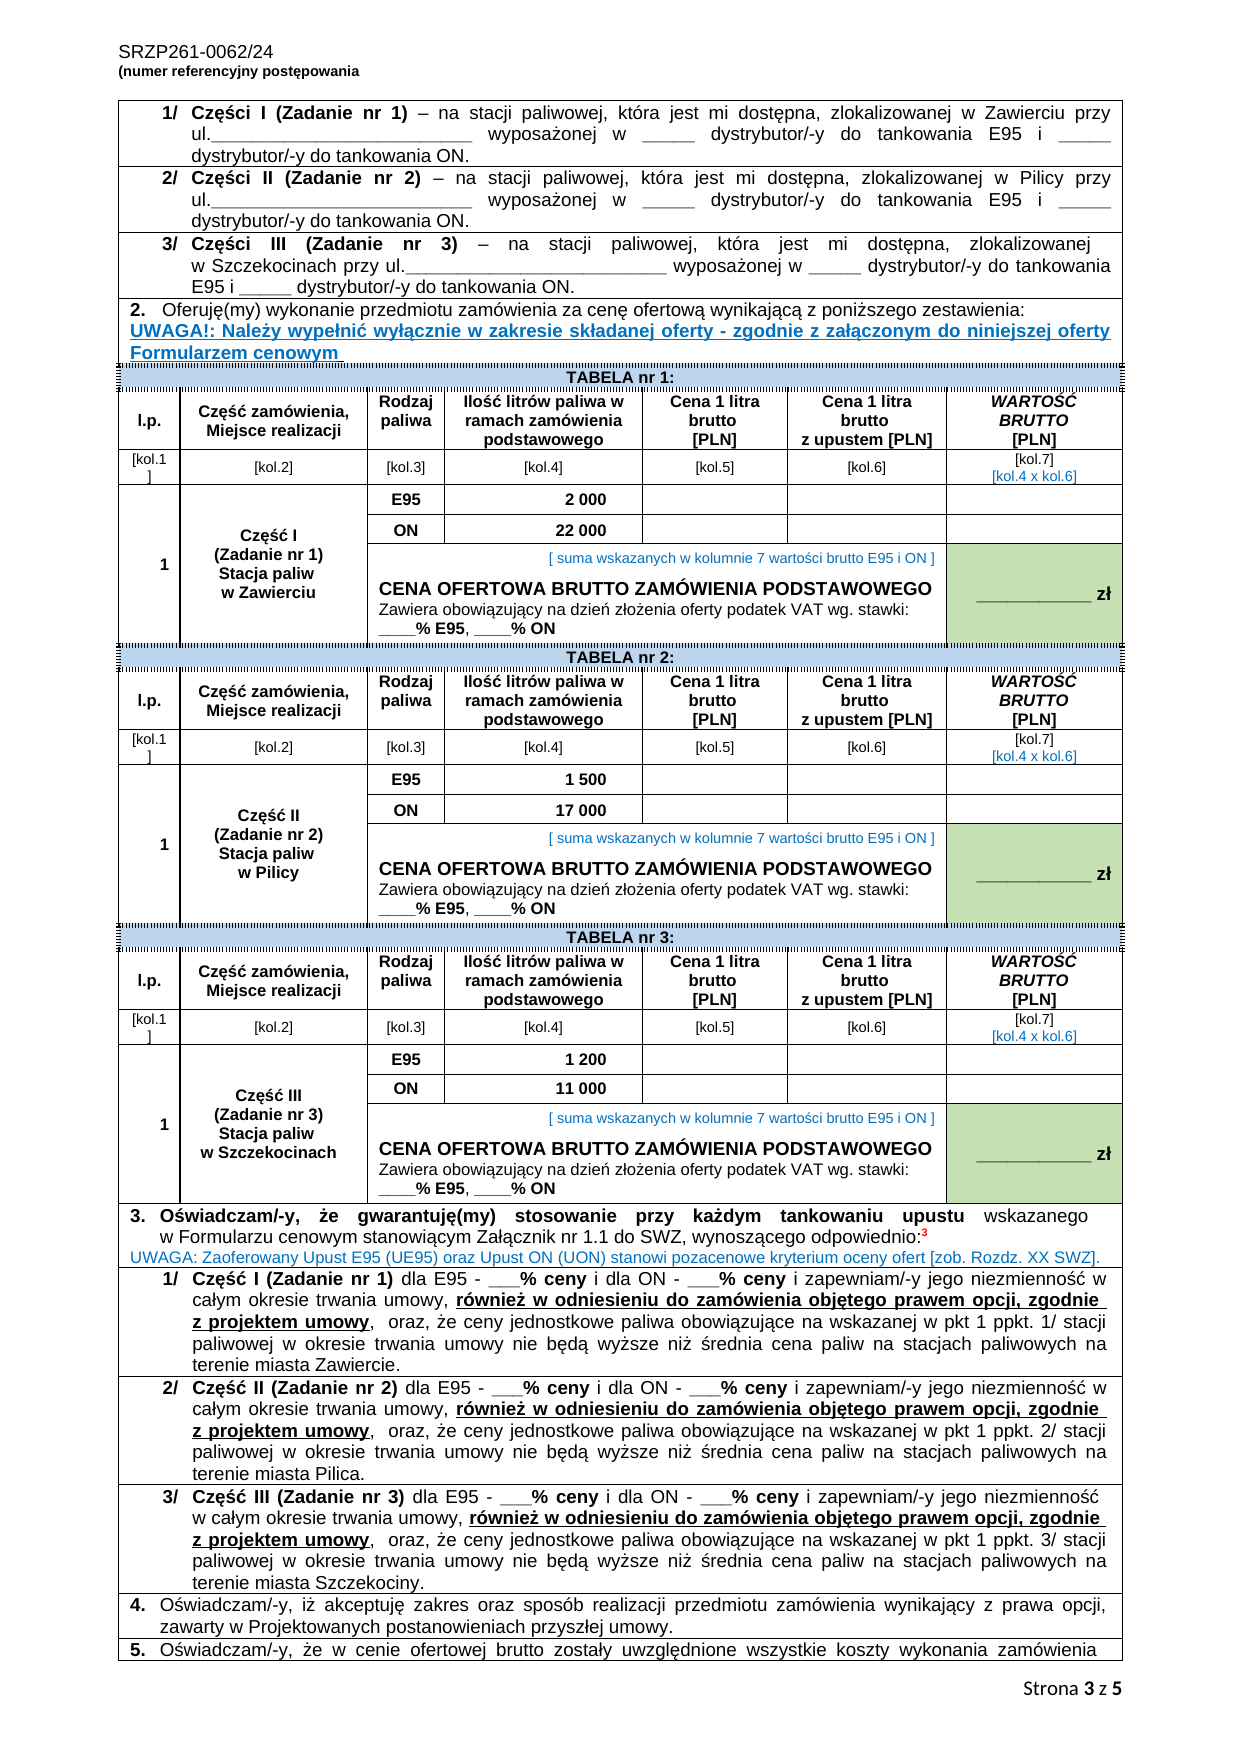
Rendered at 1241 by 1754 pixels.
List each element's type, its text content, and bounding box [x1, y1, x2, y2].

table_cell [kol.3] [368, 450, 444, 484]
table_cell Ilość litrów paliwa w ramach zamówienia podstawowego [445, 947, 642, 1009]
table_cell 22 000 [445, 515, 642, 543]
table_cell WARTOŚĆ BRUTTO [PLN] [947, 667, 1122, 729]
table_cell 1 500 [445, 765, 642, 793]
table_cell Części II (Zadanie nr 2) – na stacji paliwowej, która jest mi dostępna, zlokalizowanej w Pilicy przy ul._________________________ wyposażonej w _____ dystrybutor/-y do tankowania E95 i _____ dystrybutor/-y do tankowania ON. [119, 167, 1122, 232]
table_cell l.p. [119, 387, 179, 449]
table_cell [kol.5] [643, 450, 787, 484]
table_cell Oświadczam/-y, że gwarantuję(my) stosowanie przy każdym tankowaniu upustu wskazanego w Formularzu cenowym stanowiącym Załącznik nr 1.1 do SWZ, wynoszącego odpowiednio:3 UWAGA: Zaoferowany Upust E95 (UE95) oraz Upust ON (UON) stanowi pozacenowe kryterium oceny ofert [zob. Rozdz. XX SWZ]. [119, 1204, 1122, 1267]
table_cell ___________ zł [947, 824, 1122, 923]
table_cell TABELA nr 1: [119, 363, 1122, 387]
table_cell E95 [368, 1045, 444, 1073]
table_cell E95 [368, 485, 444, 513]
table_cell 2 000 [445, 485, 642, 513]
table_cell Część II (Zadanie nr 2) Stacja paliw w Pilicy [181, 765, 367, 923]
table_cell Część I (Zadanie nr 1) dla E95 - ___% ceny i dla ON - ___% ceny i zapewniam/-y jego niezmienność w całym okresie trwania umowy, również w odniesieniu do zamówienia objętego prawem opcji, zgodnie z projektem umowy, oraz, że ceny jednostkowe paliwa obowiązujące na wskazanej w pkt 1 ppkt. 1/ stacji paliwowej w okresie trwania umowy nie będą wyższe niż średnia cena paliw na stacjach paliwowych na terenie miasta Zawiercie. [119, 1268, 1122, 1376]
table_cell [788, 515, 946, 543]
table_cell l.p. [119, 947, 179, 1009]
table_cell [kol.6] [788, 730, 946, 764]
table_cell [ suma wskazanych w kolumnie 7 wartości brutto E95 i ON ] CENA OFERTOWA BRUTTO ZAMÓWIENIA PODSTAWOWEGO Zawiera obowiązujący na dzień złożenia oferty podatek VAT wg. stawki: ____% E95, ____% ON [368, 1104, 946, 1203]
table_cell 11 000 [445, 1075, 642, 1103]
table_cell [kol.5] [643, 730, 787, 764]
table_cell [643, 515, 787, 543]
table_cell Części III (Zadanie nr 3) – na stacji paliwowej, która jest mi dostępna, zlokalizowanej w Szczekocinach przy ul._________________________ wyposażonej w _____ dystrybutor/-y do tankowania E95 i _____ dystrybutor/-y do tankowania ON. [119, 233, 1122, 298]
table_cell ___________ zł [947, 1104, 1122, 1203]
table_cell WARTOŚĆ BRUTTO [PLN] [947, 947, 1122, 1009]
table_cell ___________ zł [947, 544, 1122, 643]
table_cell Ilość litrów paliwa w ramach zamówienia podstawowego [445, 387, 642, 449]
table_cell Cena 1 litra brutto z upustem [PLN] [788, 387, 946, 449]
table_cell Część III (Zadanie nr 3) Stacja paliw w Szczekocinach [181, 1045, 367, 1203]
table_cell [kol.2] [181, 730, 367, 764]
table_cell [kol.1] [119, 1010, 179, 1044]
table_cell [947, 765, 1122, 793]
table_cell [119, 1639, 1122, 1660]
table_cell [643, 765, 787, 793]
table_cell Cena 1 litra brutto z upustem [PLN] [788, 667, 946, 729]
table_cell [kol.4] [445, 450, 642, 484]
table_cell 17 000 [445, 795, 642, 823]
table_cell [643, 485, 787, 513]
table_cell Cena 1 litra brutto [PLN] [643, 387, 787, 449]
table_cell [788, 1045, 946, 1073]
table_cell [kol.2] [181, 1010, 367, 1044]
table_cell ON [368, 515, 444, 543]
table_cell [947, 1075, 1122, 1103]
table_cell Ilość litrów paliwa w ramach zamówienia podstawowego [445, 667, 642, 729]
table_cell Część zamówienia, Miejsce realizacji [181, 387, 367, 449]
table_cell [kol.7] [kol.4 x kol.6] [947, 730, 1122, 764]
table_cell Część zamówienia, Miejsce realizacji [181, 947, 367, 1009]
table_cell [ suma wskazanych w kolumnie 7 wartości brutto E95 i ON ] CENA OFERTOWA BRUTTO ZAMÓWIENIA PODSTAWOWEGO Zawiera obowiązujący na dzień złożenia oferty podatek VAT wg. stawki: ____% E95, ____% ON [368, 824, 946, 923]
table_cell Część III (Zadanie nr 3) dla E95 - ___% ceny i dla ON - ___% ceny i zapewniam/-y jego niezmienność w całym okresie trwania umowy, również w odniesieniu do zamówienia objętego prawem opcji, zgodnie z projektem umowy, oraz, że ceny jednostkowe paliwa obowiązujące na wskazanej w pkt 1 ppkt. 3/ stacji paliwowej w okresie trwania umowy nie będą wyższe niż średnia cena paliw na stacjach paliwowych na terenie miasta Szczekociny. [119, 1485, 1122, 1593]
table_cell [947, 515, 1122, 543]
table_cell [kol.4] [445, 730, 642, 764]
table_cell [947, 485, 1122, 513]
table_cell [kol.6] [788, 450, 946, 484]
table_cell WARTOŚĆ BRUTTO [PLN] [947, 387, 1122, 449]
table_cell 1 [119, 1045, 179, 1203]
table_cell Część I (Zadanie nr 1) Stacja paliw w Zawierciu [181, 485, 367, 643]
table_cell 1 [119, 485, 179, 643]
table_cell Oferuję(my) wykonanie przedmiotu zamówienia za cenę ofertową wynikającą z poniższego zestawienia: UWAGA!: Należy wypełnić wyłącznie w zakresie składanej oferty - zgodnie z załączonym do niniejszej oferty Formularzem cenowym [119, 299, 1122, 363]
table_cell Rodzaj paliwa [368, 387, 444, 449]
table_cell [kol.1] [119, 450, 179, 484]
table_cell [kol.7] [kol.4 x kol.6] [947, 450, 1122, 484]
table_cell l.p. [119, 667, 179, 729]
table_cell Oświadczam/-y, iż akceptuję zakres oraz sposób realizacji przedmiotu zamówienia wynikający z prawa opcji, zawarty w Projektowanych postanowieniach przyszłej umowy. [119, 1594, 1122, 1637]
table_cell [788, 485, 946, 513]
table_cell [kol.7] [kol.4 x kol.6] [947, 1010, 1122, 1044]
table_cell [788, 795, 946, 823]
table_cell [788, 765, 946, 793]
table_cell 1 200 [445, 1045, 642, 1073]
table_cell [ suma wskazanych w kolumnie 7 wartości brutto E95 i ON ] CENA OFERTOWA BRUTTO ZAMÓWIENIA PODSTAWOWEGO Zawiera obowiązujący na dzień złożenia oferty podatek VAT wg. stawki: ____% E95, ____% ON [368, 544, 946, 643]
table_cell [kol.5] [643, 1010, 787, 1044]
table_cell Rodzaj paliwa [368, 947, 444, 1009]
table_cell Rodzaj paliwa [368, 667, 444, 729]
table_cell [643, 1045, 787, 1073]
table_cell [kol.3] [368, 730, 444, 764]
table_cell [643, 1075, 787, 1103]
table_cell Części I (Zadanie nr 1) – na stacji paliwowej, która jest mi dostępna, zlokalizowanej w Zawierciu przy ul._________________________ wyposażonej w _____ dystrybutor/-y do tankowania E95 i _____ dystrybutor/-y do tankowania ON. [119, 101, 1122, 166]
table_cell [788, 1075, 946, 1103]
table_cell [947, 795, 1122, 823]
table_cell [947, 1045, 1122, 1073]
table_cell [kol.6] [788, 1010, 946, 1044]
table_cell Cena 1 litra brutto z upustem [PLN] [788, 947, 946, 1009]
table_cell ON [368, 795, 444, 823]
table_cell [kol.2] [181, 450, 367, 484]
table_cell 1 [119, 765, 179, 923]
table_cell E95 [368, 765, 444, 793]
table_cell [kol.1] [119, 730, 179, 764]
table_cell TABELA nr 3: [119, 923, 1122, 947]
table_cell ON [368, 1075, 444, 1103]
table_cell Część II (Zadanie nr 2) dla E95 - ___% ceny i dla ON - ___% ceny i zapewniam/-y jego niezmienność w całym okresie trwania umowy, również w odniesieniu do zamówienia objętego prawem opcji, zgodnie z projektem umowy, oraz, że ceny jednostkowe paliwa obowiązujące na wskazanej w pkt 1 ppkt. 2/ stacji paliwowej w okresie trwania umowy nie będą wyższe niż średnia cena paliw na stacjach paliwowych na terenie miasta Pilica. [119, 1377, 1122, 1484]
table_cell [643, 795, 787, 823]
table_cell [kol.4] [445, 1010, 642, 1044]
table_cell Cena 1 litra brutto [PLN] [643, 947, 787, 1009]
table_cell [kol.3] [368, 1010, 444, 1044]
table_cell TABELA nr 2: [119, 643, 1122, 667]
table_cell Część zamówienia, Miejsce realizacji [181, 667, 367, 729]
table_cell Cena 1 litra brutto [PLN] [643, 667, 787, 729]
